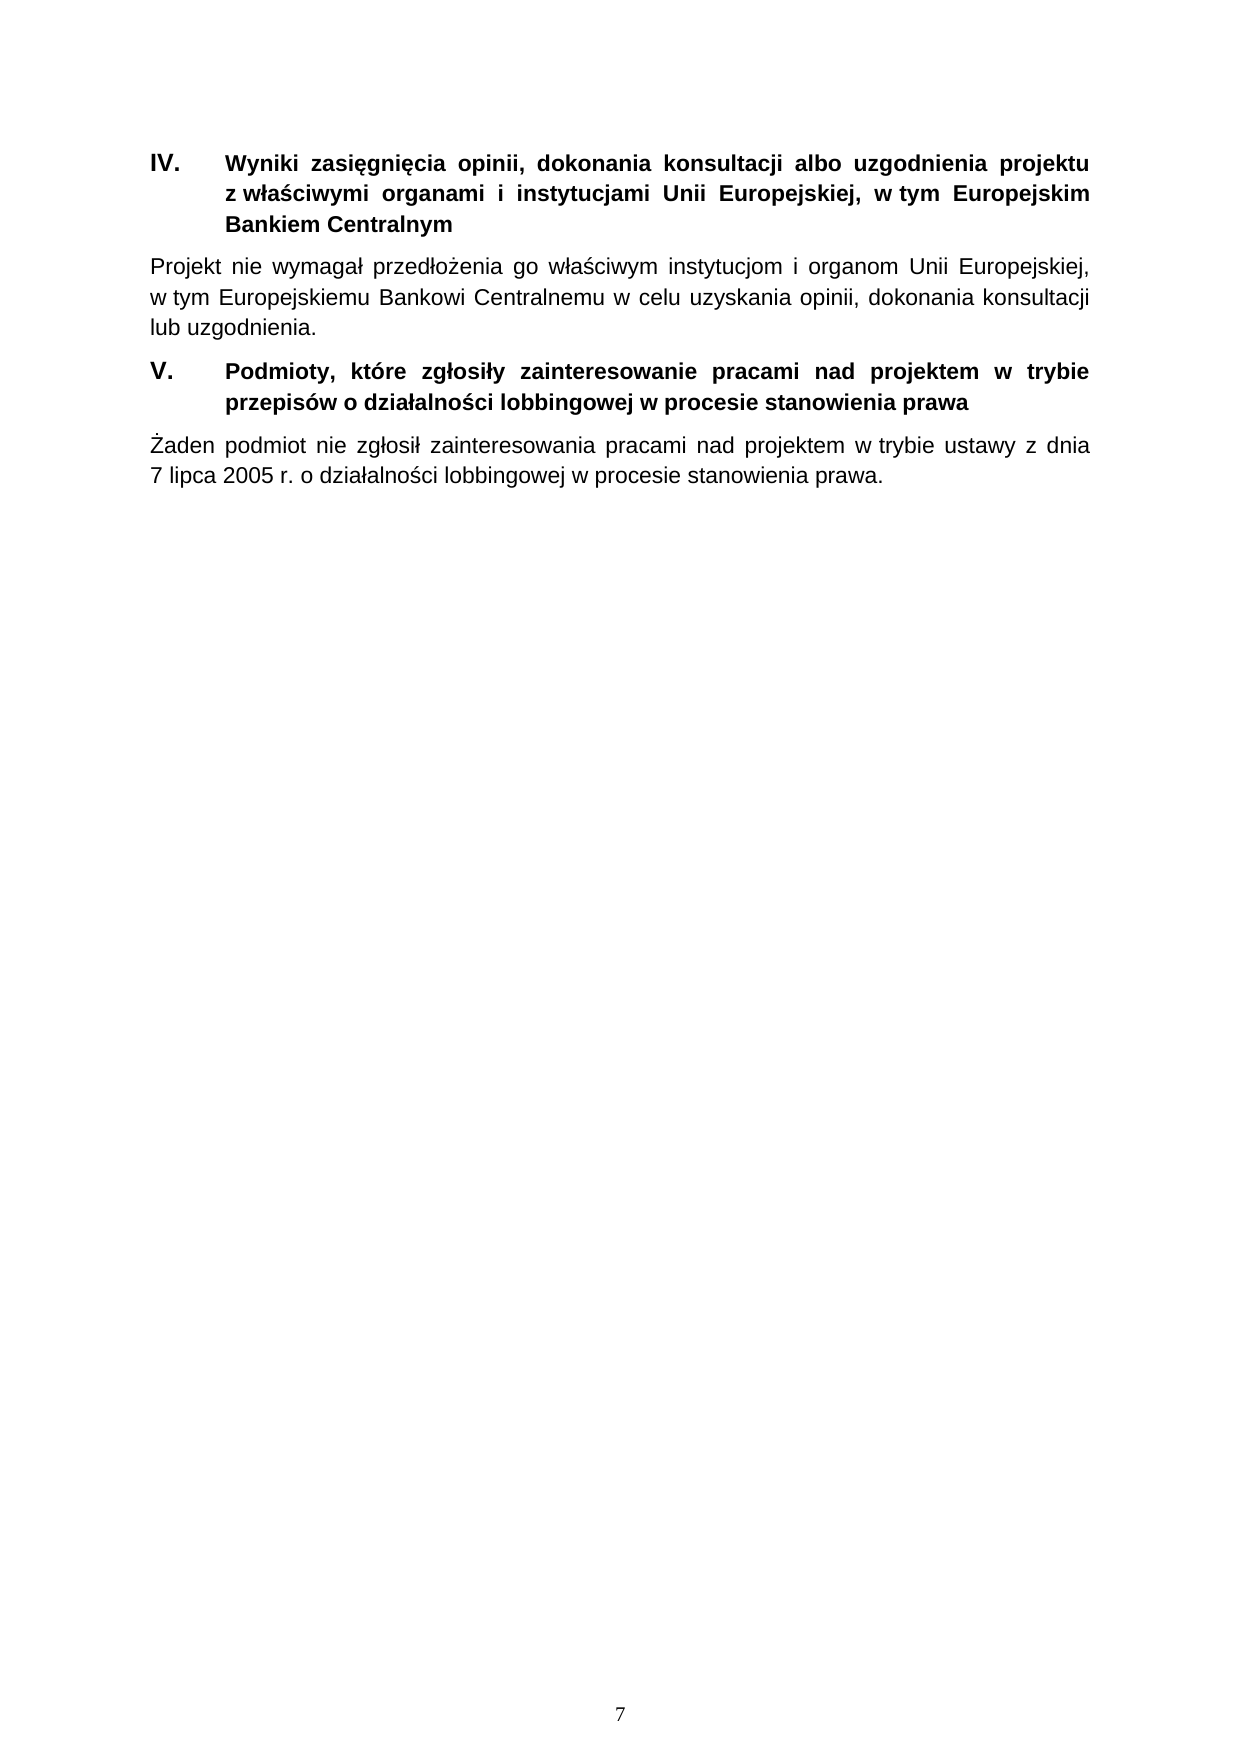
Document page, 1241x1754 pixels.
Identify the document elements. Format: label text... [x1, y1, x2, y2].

list Wyniki zasięgnięcia opinii, dokonania konsultacji albo uzgodnienia projektu z właściwymi organami i instytucjami Unii Europejskiej, w tym Europejskim Bankiem Centralnym [150, 148, 1090, 237]
text Projekt nie wymagał przedłożenia go właściwym instytucjom i organom Unii Europejskiej, w tym Europejskiemu Bankowi Centralnemu w celu uzyskania opinii, dokonania konsultacji lub uzgodnienia. [150, 253, 1090, 340]
text Żaden podmiot nie zgłosił zainteresowania pracami nad projektem w trybie ustawy z dnia 7 lipca 2005 r. o działalności lobbingowej w procesie stanowienia prawa. [150, 432, 1090, 488]
list Podmioty, które zgłosiły zainteresowanie pracami nad projektem w trybie przepisów o działalności lobbingowej w procesie stanowienia prawa [150, 356, 1090, 415]
